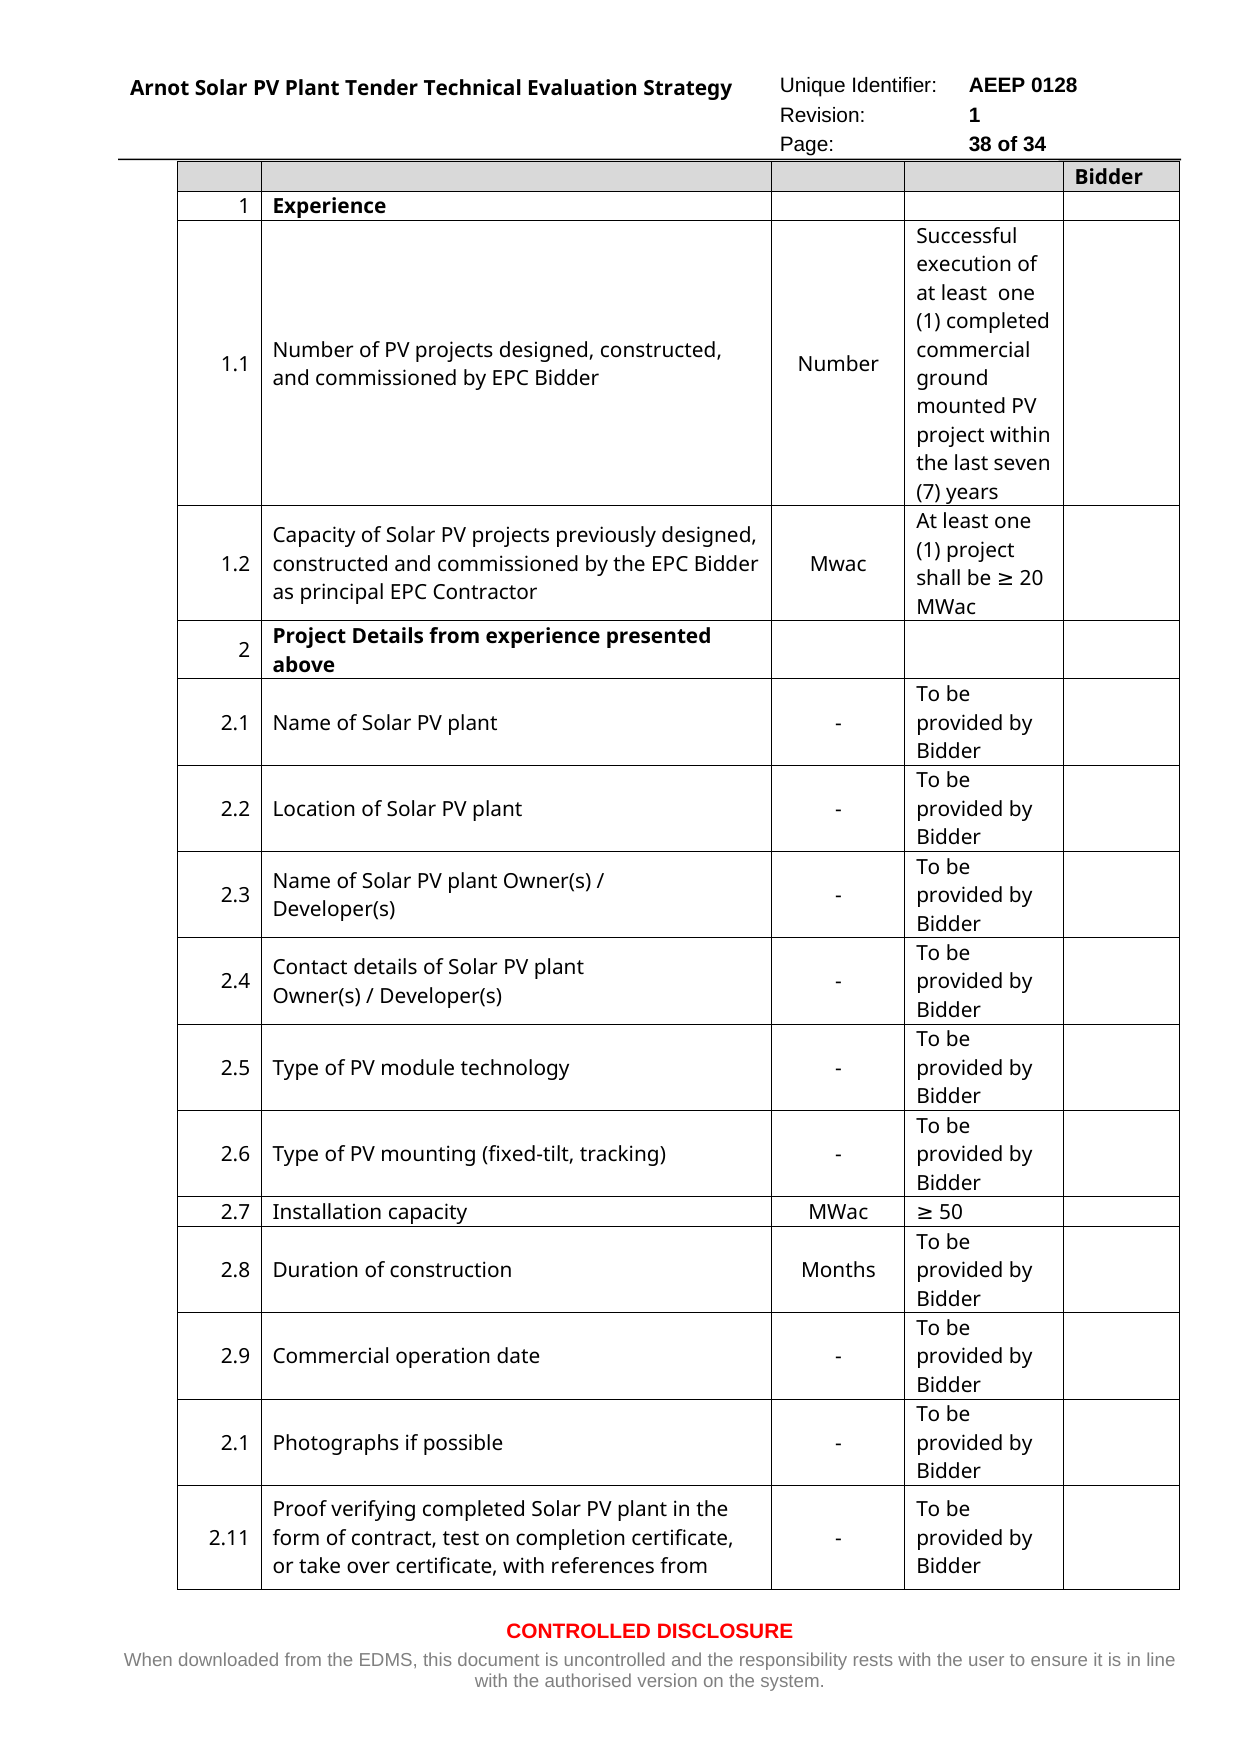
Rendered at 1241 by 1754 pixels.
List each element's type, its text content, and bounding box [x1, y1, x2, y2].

table_cell Contact details of Solar PV plant Owner(s) / Developer(s) [262, 938, 771, 1023]
table_cell 2.9 [178, 1313, 261, 1398]
table_cell [1064, 1111, 1179, 1196]
table_cell - [772, 766, 904, 851]
table_cell Installation capacity [262, 1197, 771, 1226]
table_cell - [772, 938, 904, 1023]
table_cell To be provided by Bidder [905, 766, 1063, 851]
table_cell 2.5 [178, 1025, 261, 1110]
table_cell [1064, 1313, 1179, 1398]
table_header Unit [772, 162, 904, 191]
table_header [1064, 162, 1179, 191]
table_cell [1064, 1025, 1179, 1110]
table_cell To be provided by Bidder [905, 1313, 1063, 1398]
table_cell 2.2 [178, 766, 261, 851]
table_cell Duration of construction [262, 1227, 771, 1312]
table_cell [262, 1486, 771, 1588]
table_cell 1.1 [178, 221, 261, 505]
table_cell Mwac [772, 506, 904, 620]
table_cell [772, 192, 904, 220]
table_cell [1064, 852, 1179, 937]
table_cell 2.8 [178, 1227, 261, 1312]
table_cell Commercial operation date [262, 1313, 771, 1398]
table_cell Successful execution of at least one (1) completed commercial ground mounted PV project within the last seven (7) years [905, 221, 1063, 505]
table_cell [1064, 621, 1179, 678]
table_cell [1064, 1227, 1179, 1312]
table_cell Capacity of Solar PV projects previously designed, constructed and commissioned by the EPC Bidder as principal EPC Contractor [262, 506, 771, 620]
table_cell 2.6 [178, 1111, 261, 1196]
table_cell [772, 621, 904, 678]
table_cell [1064, 938, 1179, 1023]
table_cell Photographs if possible [262, 1400, 771, 1485]
table_cell - [772, 1025, 904, 1110]
table_cell To be provided by Bidder [905, 1025, 1063, 1110]
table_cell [905, 1486, 1063, 1588]
table_cell [1064, 192, 1179, 220]
table_cell 2.1 [178, 1400, 261, 1485]
table_cell Location of Solar PV plant [262, 766, 771, 851]
table_cell Experience [262, 192, 771, 220]
table_cell 2.3 [178, 852, 261, 937]
table_cell To be provided by Bidder [905, 679, 1063, 764]
table_cell 1 [178, 192, 261, 220]
table_cell ≥ 50 [905, 1197, 1063, 1226]
table_cell [1064, 506, 1179, 620]
table_header Description [262, 162, 771, 191]
table_cell Number of PV projects designed, constructed, and commissioned by EPC Bidder [262, 221, 771, 505]
table_cell - [772, 679, 904, 764]
table_cell [1064, 1486, 1179, 1588]
table_cell Type of PV module technology [262, 1025, 771, 1110]
table_cell [1064, 766, 1179, 851]
table_cell 1.2 [178, 506, 261, 620]
table_header Item No. [178, 162, 261, 191]
table_cell [1064, 679, 1179, 764]
table_cell [905, 621, 1063, 678]
table_cell - [772, 1400, 904, 1485]
table_cell MWac [772, 1197, 904, 1226]
table_cell - [772, 1111, 904, 1196]
table_cell Project Details from experience presented above [262, 621, 771, 678]
table_cell - [772, 1486, 904, 1588]
table_cell To be provided by Bidder [905, 1400, 1063, 1485]
table_cell [905, 192, 1063, 220]
table_cell 2.4 [178, 938, 261, 1023]
table_cell Type of PV mounting (fixed-tilt, tracking) [262, 1111, 771, 1196]
table_header Required [905, 162, 1063, 191]
table_cell Months [772, 1227, 904, 1312]
table_cell Number [772, 221, 904, 505]
table_cell [1064, 221, 1179, 505]
table_cell At least one (1) project shall be ≥ 20 MWac [905, 506, 1063, 620]
table_cell To be provided by Bidder [905, 938, 1063, 1023]
table_cell To be provided by Bidder [905, 1111, 1063, 1196]
table_cell 2.7 [178, 1197, 261, 1226]
table_cell To be provided by Bidder [905, 1227, 1063, 1312]
table_cell Name of Solar PV plant [262, 679, 771, 764]
table_cell [1064, 1400, 1179, 1485]
table_cell - [772, 852, 904, 937]
table_cell - [772, 1313, 904, 1398]
table_cell 2.11 [178, 1486, 261, 1588]
table_cell Name of Solar PV plant Owner(s) / Developer(s) [262, 852, 771, 937]
table_cell [1064, 1197, 1179, 1226]
table_cell 2 [178, 621, 261, 678]
table_cell 2.1 [178, 679, 261, 764]
table_cell To be provided by Bidder [905, 852, 1063, 937]
